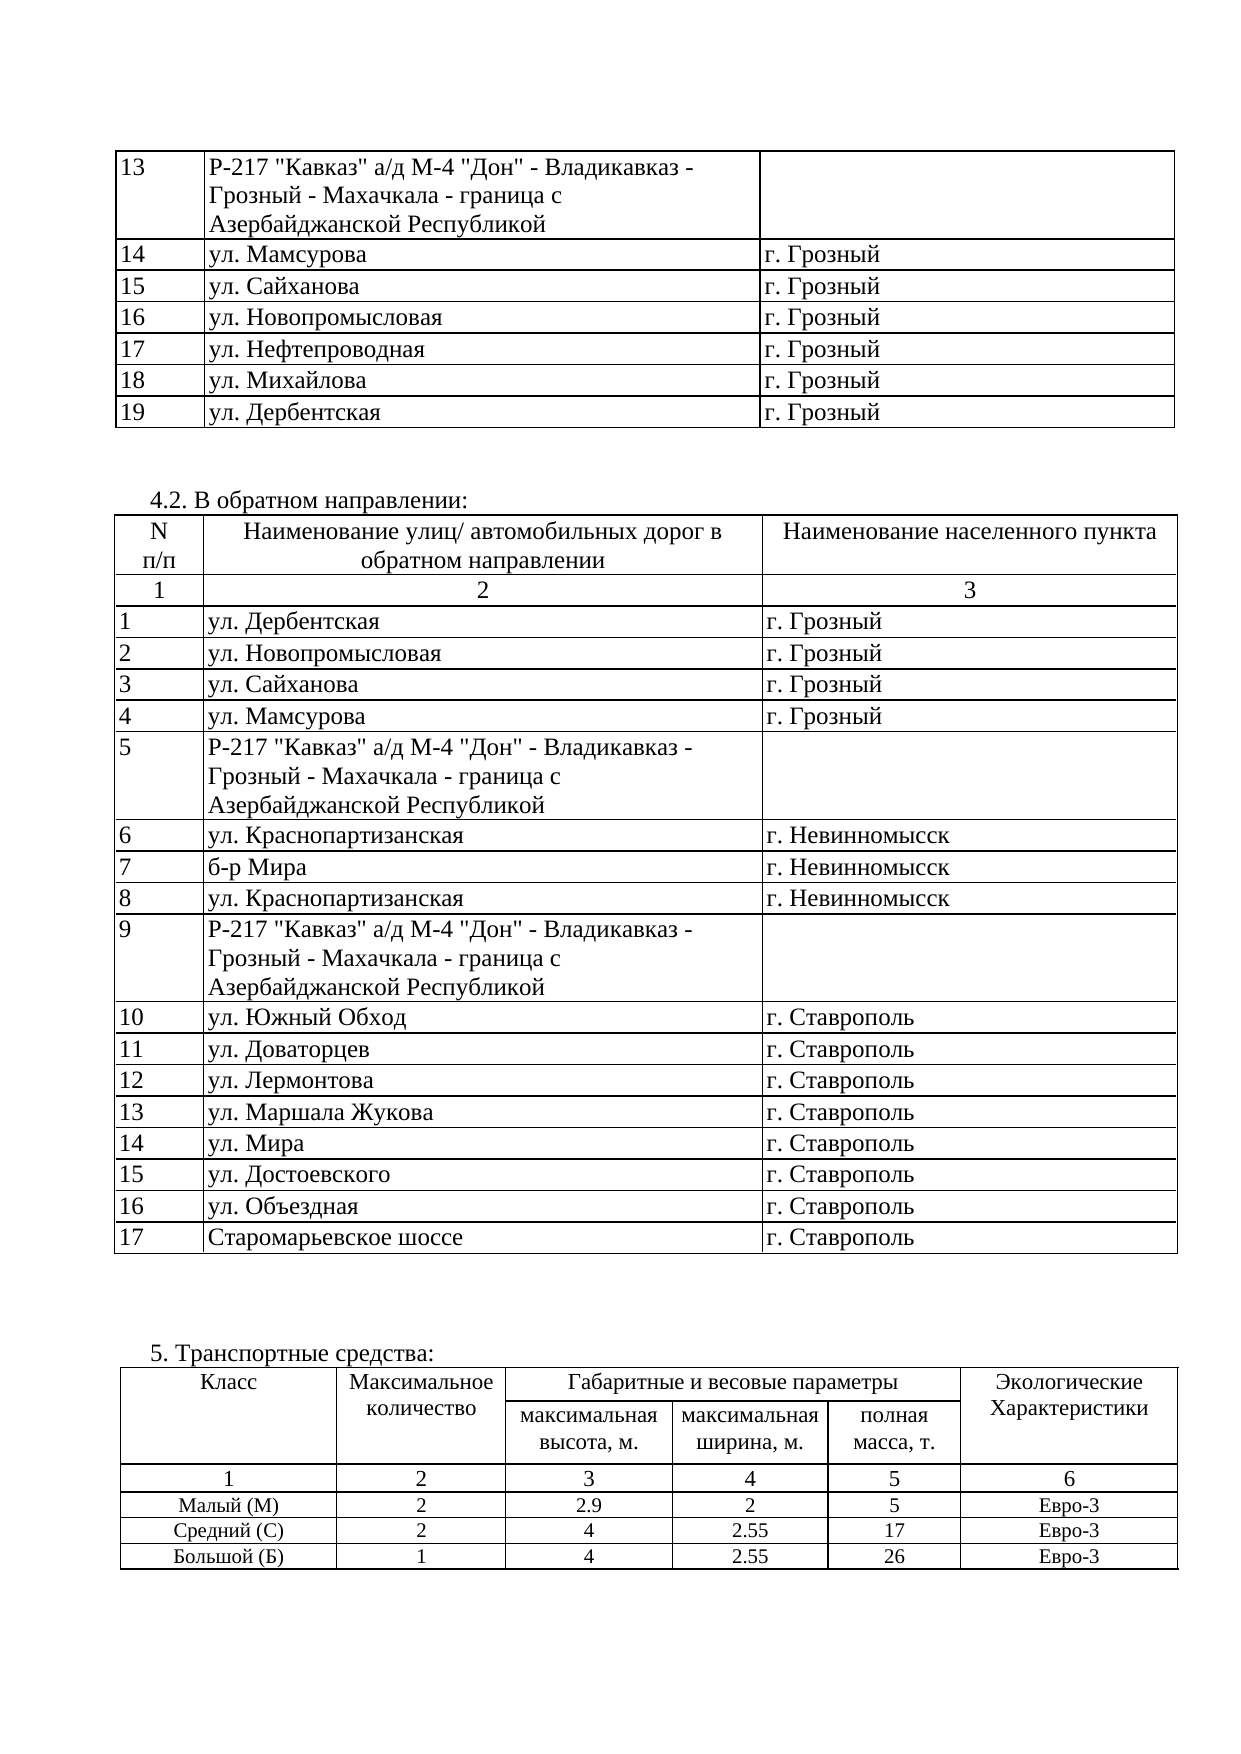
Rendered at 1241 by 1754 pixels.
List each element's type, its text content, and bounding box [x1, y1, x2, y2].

table_cell 2.55 [673, 1544, 827, 1568]
table_cell 5 [829, 1465, 960, 1491]
table_cell 1 [337, 1544, 505, 1568]
table_cell максимальная высота, м. [506, 1402, 672, 1463]
table_cell 4 [115, 700, 203, 731]
text 4.2. В обратном направлении: [150, 486, 1090, 514]
table_cell ул. Мира [204, 1128, 762, 1158]
table_cell 8 [115, 883, 203, 913]
table_cell ул. Дербентская [204, 607, 762, 636]
table_cell 18 [117, 365, 204, 395]
table_cell г. Грозный [761, 271, 1174, 301]
table_cell 2 [115, 638, 203, 668]
table_cell г. Ставрополь [763, 1221, 1177, 1252]
table_cell г. Ставрополь [763, 1190, 1177, 1221]
table_cell 13 [115, 1096, 203, 1127]
table_cell 19 [117, 397, 204, 427]
table_cell ул. Лермонтова [204, 1065, 762, 1095]
table_cell 4 [506, 1518, 672, 1542]
table_cell 17 [115, 1222, 203, 1252]
table_header N п/п [115, 516, 203, 573]
table_cell 4 [673, 1465, 827, 1491]
table_header Габаритные и весовые параметры [506, 1368, 960, 1400]
table_cell полная масса, т. [829, 1402, 960, 1463]
table_cell [761, 152, 1174, 238]
text 5. Транспортные средства: [150, 1338, 1090, 1367]
table_cell ул. Мамсурова [204, 701, 762, 731]
table_cell 5 [115, 732, 203, 818]
table_cell г. Невинномысск [763, 850, 1177, 881]
table_cell 13 [117, 152, 204, 238]
table_cell Средний (С) [121, 1518, 336, 1542]
table_cell ул. Новопромысловая [204, 638, 762, 668]
table_cell Евро-3 [961, 1518, 1177, 1542]
table_cell г. Грозный [761, 334, 1174, 364]
table_cell Евро-3 [961, 1493, 1177, 1517]
table_cell г. Невинномысск [763, 881, 1177, 913]
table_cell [205, 152, 759, 238]
table_cell ул. Нефтепроводная [205, 334, 759, 364]
table_cell 11 [115, 1033, 203, 1064]
table_cell [763, 731, 1177, 818]
table_cell 1 [115, 606, 203, 636]
table_cell [763, 913, 1177, 1001]
table_cell ул. Дербентская [205, 397, 759, 427]
table_cell ул. Объездная [204, 1191, 762, 1221]
table_cell ул. Новопромысловая [205, 302, 759, 332]
table_cell Р-217 "Кавказ" а/д М-4 "Дон" - Владикавказ - Грозный - Махачкала - граница с Азербайджанской Республикой [204, 915, 762, 1001]
table_cell 17 [117, 334, 204, 364]
table_cell Евро-3 [961, 1544, 1177, 1568]
table_cell максимальная ширина, м. [673, 1402, 827, 1463]
table_cell ул. Краснопартизанская [204, 820, 762, 850]
table_cell г. Ставрополь [763, 1064, 1177, 1095]
table_cell 17 [829, 1518, 960, 1542]
table_cell г. Ставрополь [763, 1001, 1177, 1032]
table_cell г. Грозный [763, 605, 1177, 636]
table_cell ул. Маршала Жукова [204, 1097, 762, 1127]
table_cell ул. Сайханова [205, 271, 759, 301]
table_cell Малый (М) [121, 1493, 336, 1517]
table_cell 3 [115, 669, 203, 699]
table_cell 9 [115, 914, 203, 1001]
table_cell ул. Доваторцев [204, 1034, 762, 1064]
table_cell г. Ставрополь [763, 1032, 1177, 1064]
table_cell 3 [506, 1465, 672, 1491]
table_cell 26 [829, 1544, 960, 1568]
table_cell г. Грозный [763, 699, 1177, 731]
table_cell ул. Краснопартизанская [204, 883, 762, 913]
table_cell г. Ставрополь [763, 1127, 1177, 1158]
table_cell 2.55 [673, 1518, 827, 1542]
table_cell 12 [115, 1065, 203, 1095]
table_header Наименование населенного пункта [763, 516, 1177, 573]
table_cell Большой (Б) [121, 1544, 336, 1568]
table_cell г. Ставрополь [763, 1095, 1177, 1127]
table_cell 2 [337, 1493, 505, 1517]
table_cell 3 [763, 574, 1177, 605]
table_cell 14 [115, 1128, 203, 1158]
table_cell 2 [204, 575, 762, 605]
table_header Наименование улиц/ автомобильных дорог в обратном направлении [204, 516, 762, 573]
table_cell г. Грозный [761, 397, 1174, 427]
table_cell ул. Сайханова [204, 670, 762, 699]
table_cell 10 [115, 1002, 203, 1032]
table_cell 1 [115, 575, 203, 605]
table_cell 5 [829, 1493, 960, 1517]
table_cell ул. Мамсурова [205, 240, 759, 269]
table_cell 16 [115, 1191, 203, 1221]
table_cell 7 [115, 851, 203, 881]
table_cell 15 [117, 271, 204, 301]
table_cell 1 [121, 1465, 336, 1491]
table_cell 6 [115, 820, 203, 850]
table_cell Р-217 "Кавказ" а/д М-4 "Дон" - Владикавказ - Грозный - Махачкала - граница с Азербайджанской Республикой [204, 732, 762, 818]
table_cell ул. Михайлова [205, 365, 759, 395]
table_cell 14 [117, 240, 204, 269]
table_cell г. Грозный [761, 365, 1174, 395]
table_cell г. Ставрополь [763, 1158, 1177, 1189]
table_cell г. Грозный [763, 636, 1177, 668]
table_cell г. Грозный [761, 302, 1174, 332]
table_cell 4 [506, 1544, 672, 1568]
table_cell Старомарьевское шоссе [204, 1223, 762, 1252]
table_cell ул. Южный Обход [204, 1002, 762, 1032]
table_cell 2 [673, 1493, 827, 1517]
table_header Максимальное количество [337, 1368, 505, 1463]
table_cell 16 [117, 302, 204, 332]
table_cell г. Грозный [763, 668, 1177, 699]
table_cell г. Грозный [761, 240, 1174, 269]
table_cell 2 [337, 1465, 505, 1491]
table_cell 2 [337, 1518, 505, 1542]
table_header Экологические Характеристики [961, 1368, 1177, 1463]
table_header Класс [121, 1368, 336, 1463]
table_cell 6 [961, 1465, 1177, 1491]
table_cell б-р Мира [204, 852, 762, 881]
table_cell г. Невинномысск [763, 819, 1177, 850]
table_cell 15 [115, 1159, 203, 1189]
table_cell ул. Достоевского [204, 1160, 762, 1189]
table_cell 2.9 [506, 1493, 672, 1517]
